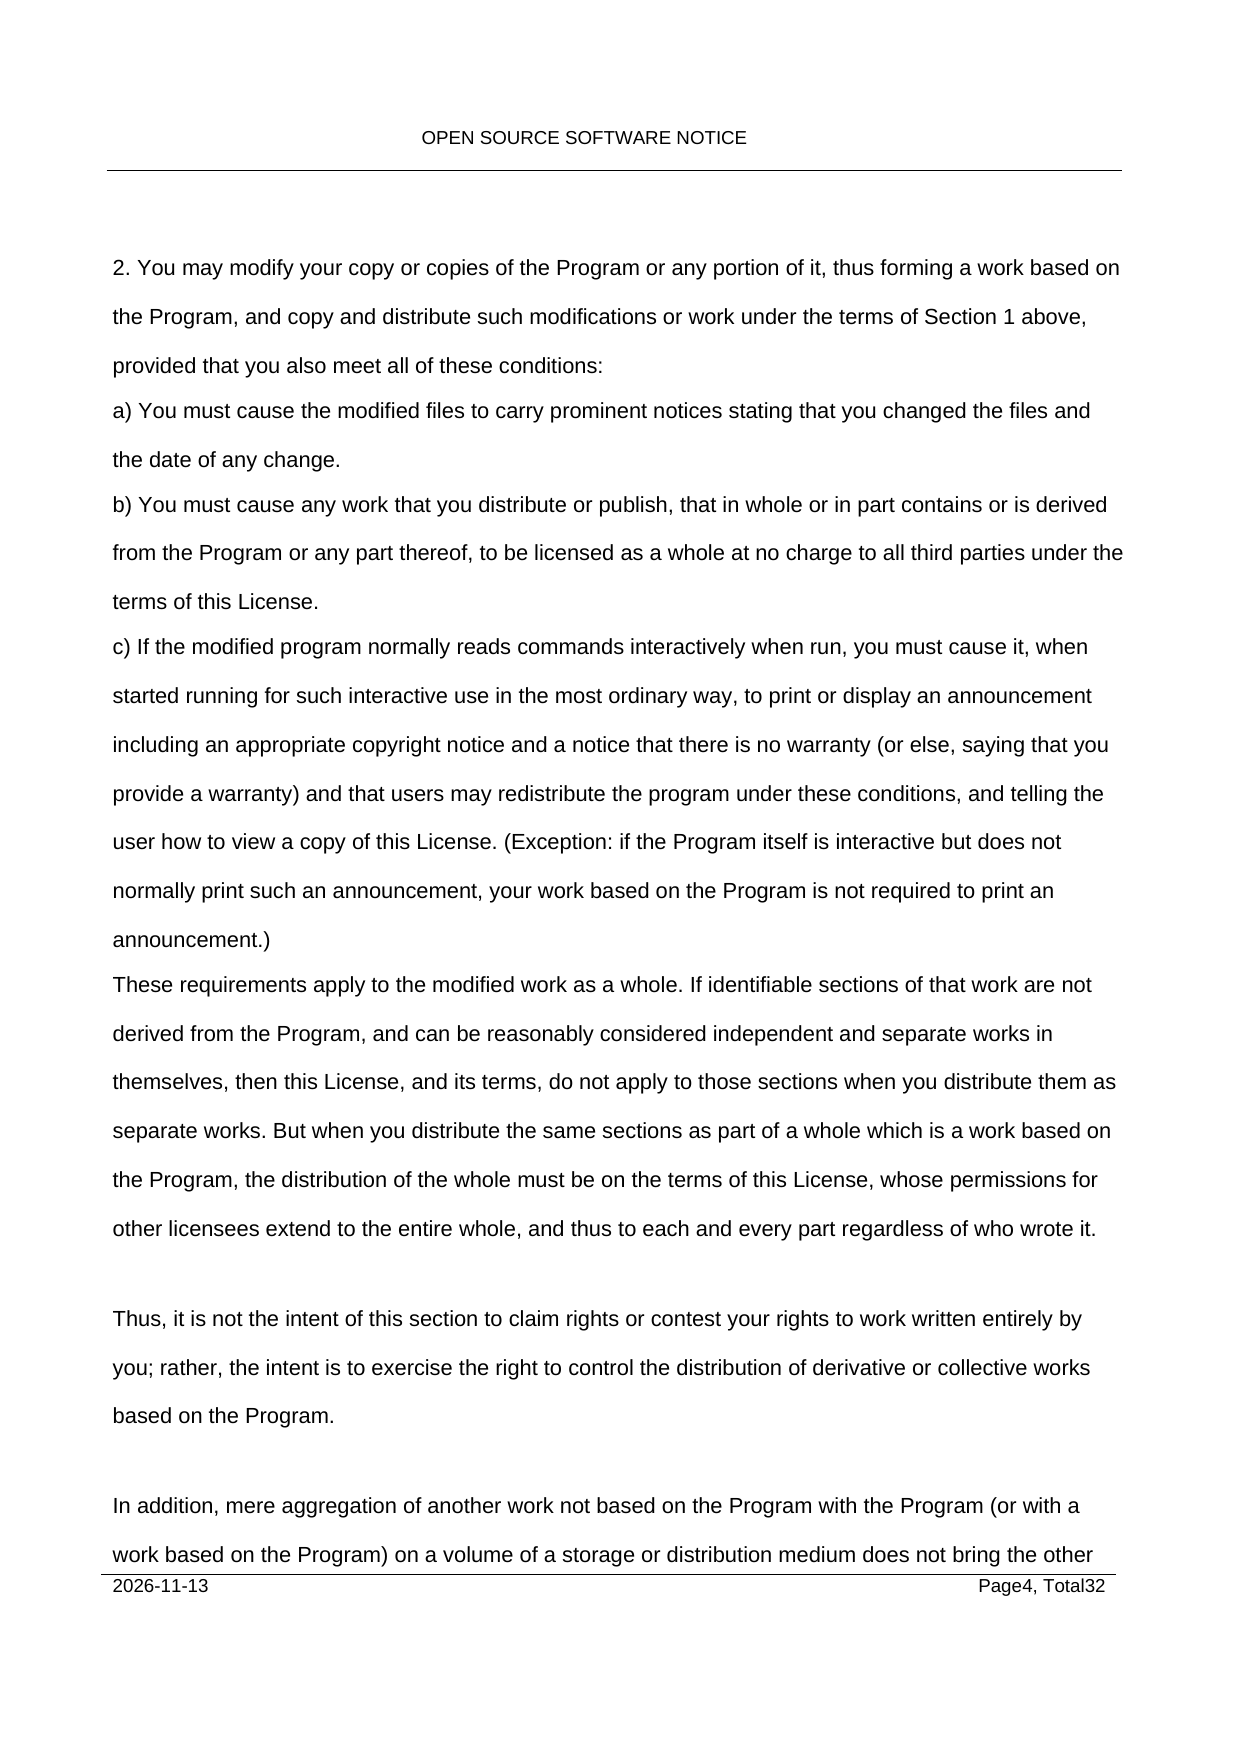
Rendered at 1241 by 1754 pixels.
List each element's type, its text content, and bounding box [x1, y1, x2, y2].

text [112, 1490, 1128, 1571]
text c) If the modified program normally reads commands interactively when run, you must cause it, when started running for such interactive use in the most ordinary way, to print or display an announcement including an appropriate copyright notice and a notice that there is no warranty (or else, saying that you provide a warranty) and that users may redistribute the program under these conditions, and telling the user how to view a copy of this License. (Exception: if the Program itself is interactive but does not normally print such an announcement, your work based on the Program is not required to print an announcement.) [112, 631, 1128, 956]
text a) You must cause the modified files to carry prominent notices stating that you changed the files and the date of any change. [112, 394, 1128, 475]
text Thus, it is not the intent of this section to claim rights or contest your rights to work written entirely by you; rather, the intent is to exercise the right to control the distribution of derivative or collective works based on the Program. [112, 1302, 1128, 1432]
text 2. You may modify your copy or copies of the Program or any portion of it, thus forming a work based on the Program, and copy and distribute such modifications or work under the terms of Section 1 above, provided that you also meet all of these conditions: [112, 251, 1128, 381]
text These requirements apply to the modified work as a whole. If identifiable sections of that work are not derived from the Program, and can be reasonably considered independent and separate works in themselves, then this License, and its terms, do not apply to those sections when you distribute them as separate works. But when you distribute the same sections as part of a whole which is a work based on the Program, the distribution of the whole must be on the terms of this License, whose permissions for other licensees extend to the entire whole, and thus to each and every part regardless of who wrote it. [112, 968, 1128, 1244]
text b) You must cause any work that you distribute or publish, that in whole or in part contains or is derived from the Program or any part thereof, to be licensed as a whole at no charge to all third parties under the terms of this License. [112, 488, 1128, 618]
